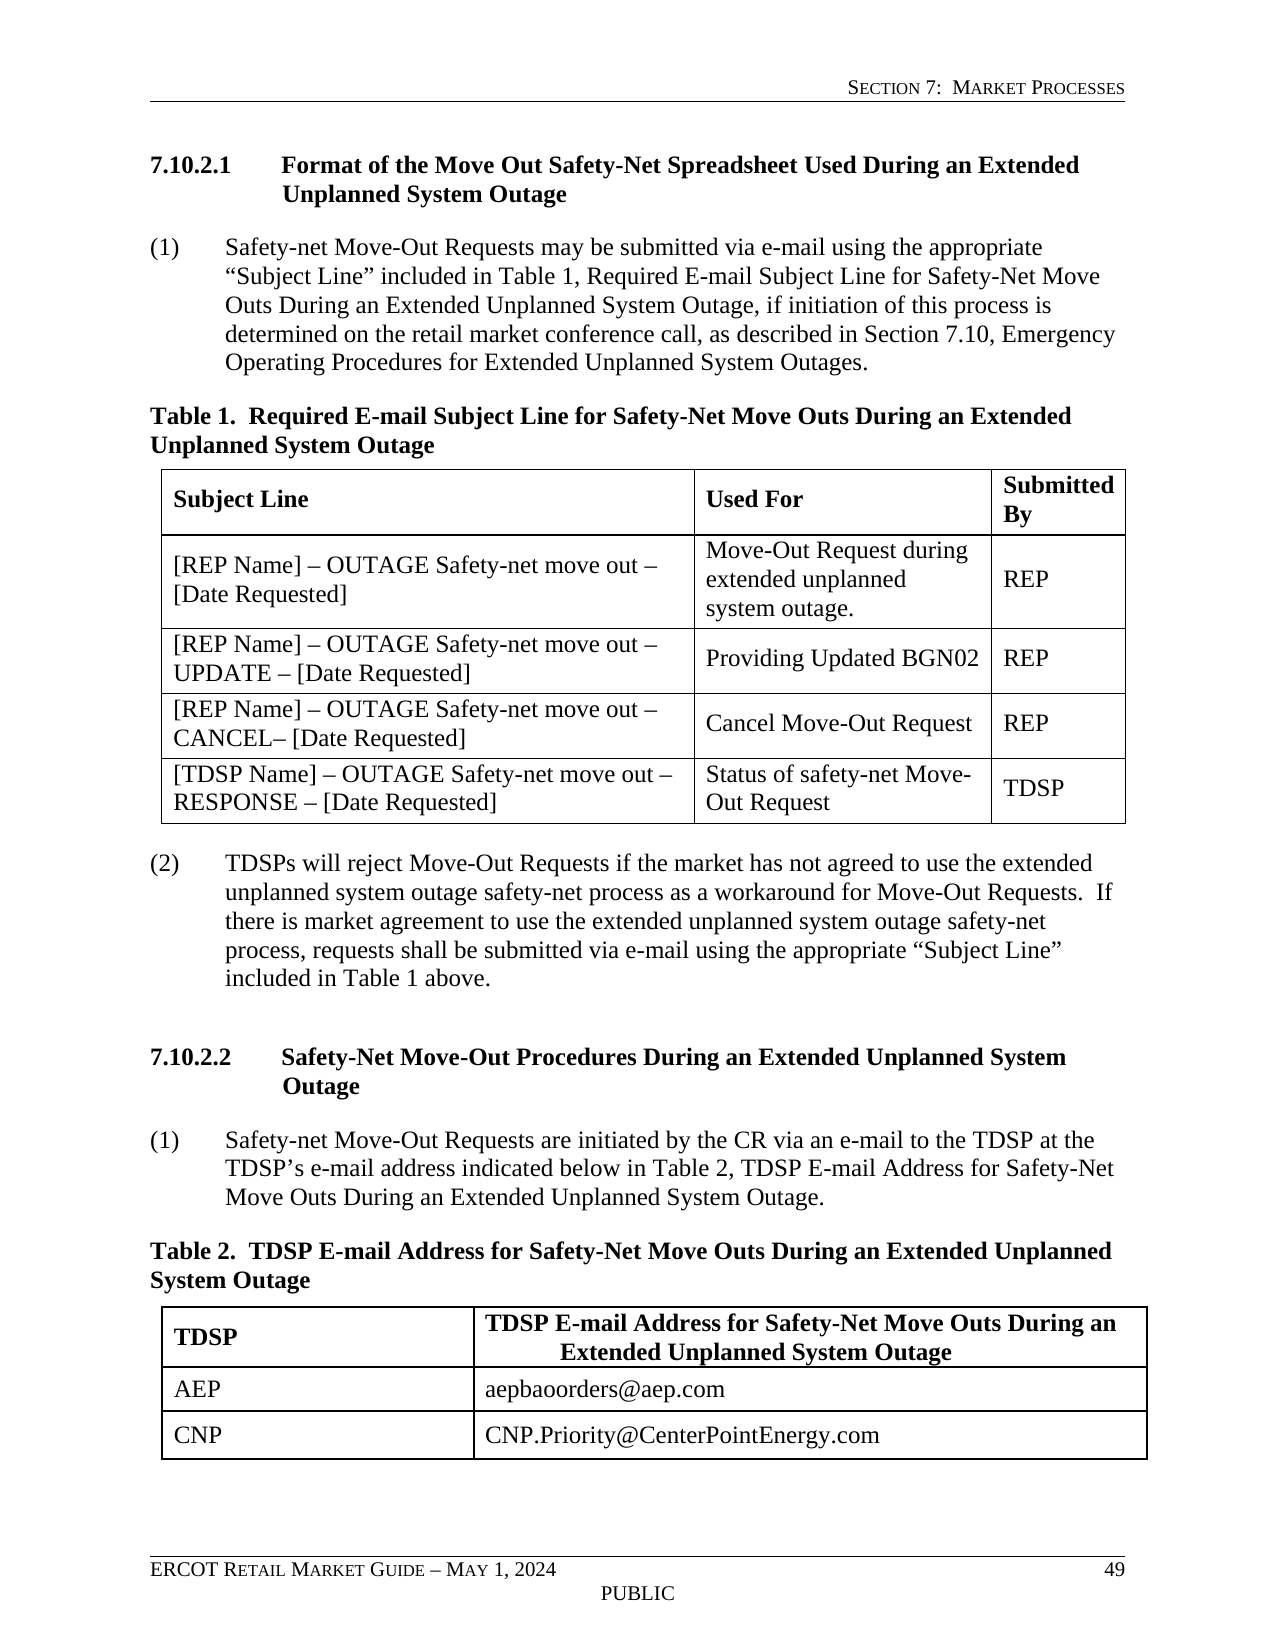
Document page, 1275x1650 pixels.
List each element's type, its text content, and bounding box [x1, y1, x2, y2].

table_header Used For [695, 470, 991, 534]
table_cell AEP [163, 1368, 473, 1409]
table_header Submitted By [992, 470, 1125, 534]
table_cell REP [992, 694, 1125, 758]
text (1) Safety-net Move-Out Requests may be submitted via e-mail using the appropriate “Subject Line” included in Table 1, Required E-mail Subject Line for Safety-Net Move Outs During an Extended Unplanned System Outage, if initiation of this process is determined on the retail market conference call, as described in Section 7.10, Emergency Operating Procedures for Extended Unplanned System Outages. [150, 232, 1125, 376]
text 7.10.2.2 Safety-Net Move-Out Procedures During an Extended Unplanned System Outage [150, 1042, 1125, 1100]
table_cell [REP Name] – OUTAGE Safety-net move out – CANCEL– [Date Requested] [162, 694, 694, 758]
table_header Subject Line [162, 470, 694, 534]
text Table 1. Required E-mail Subject Line for Safety-Net Move Outs During an Extended Unplanned System Outage [150, 401, 1125, 459]
table_cell Status of safety-net Move-Out Request [695, 759, 991, 822]
text 7.10.2.1 Format of the Move Out Safety-Net Spreadsheet Used During an Extended Unplanned System Outage [150, 150, 1125, 207]
table_cell REP [992, 629, 1125, 693]
table_cell CNP [163, 1412, 473, 1458]
table_cell REP [992, 536, 1125, 628]
table_header TDSP [163, 1308, 473, 1366]
text Table 2. TDSP E-mail Address for Safety-Net Move Outs During an Extended Unplanned System Outage [150, 1236, 1125, 1293]
table_cell Cancel Move-Out Request [695, 694, 991, 758]
table_cell [REP Name] – OUTAGE Safety-net move out – [Date Requested] [162, 536, 694, 628]
table_cell TDSP [992, 759, 1125, 822]
table_cell CNP.Priority@CenterPointEnergy.com [475, 1412, 1146, 1458]
text (2) TDSPs will reject Move-Out Requests if the market has not agreed to use the extended unplanned system outage safety-net process as a workaround for Move-Out Requests. If there is market agreement to use the extended unplanned system outage safety-net process, requests shall be submitted via e-mail using the appropriate “Subject Line” included in Table 1 above. [150, 848, 1125, 992]
table_cell [TDSP Name] – OUTAGE Safety-net move out – RESPONSE – [Date Requested] [162, 759, 694, 822]
table_cell [REP Name] – OUTAGE Safety-net move out – UPDATE – [Date Requested] [162, 629, 694, 693]
table_cell Providing Updated BGN02 [695, 629, 991, 693]
table_cell aepbaoorders@aep.com [475, 1368, 1146, 1409]
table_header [475, 1308, 1146, 1366]
text (1) Safety-net Move-Out Requests are initiated by the CR via an e-mail to the TDSP at the TDSP’s e-mail address indicated below in Table 2, TDSP E-mail Address for Safety-Net Move Outs During an Extended Unplanned System Outage. [150, 1125, 1125, 1211]
table_cell Move-Out Request during extended unplanned system outage. [695, 536, 991, 628]
